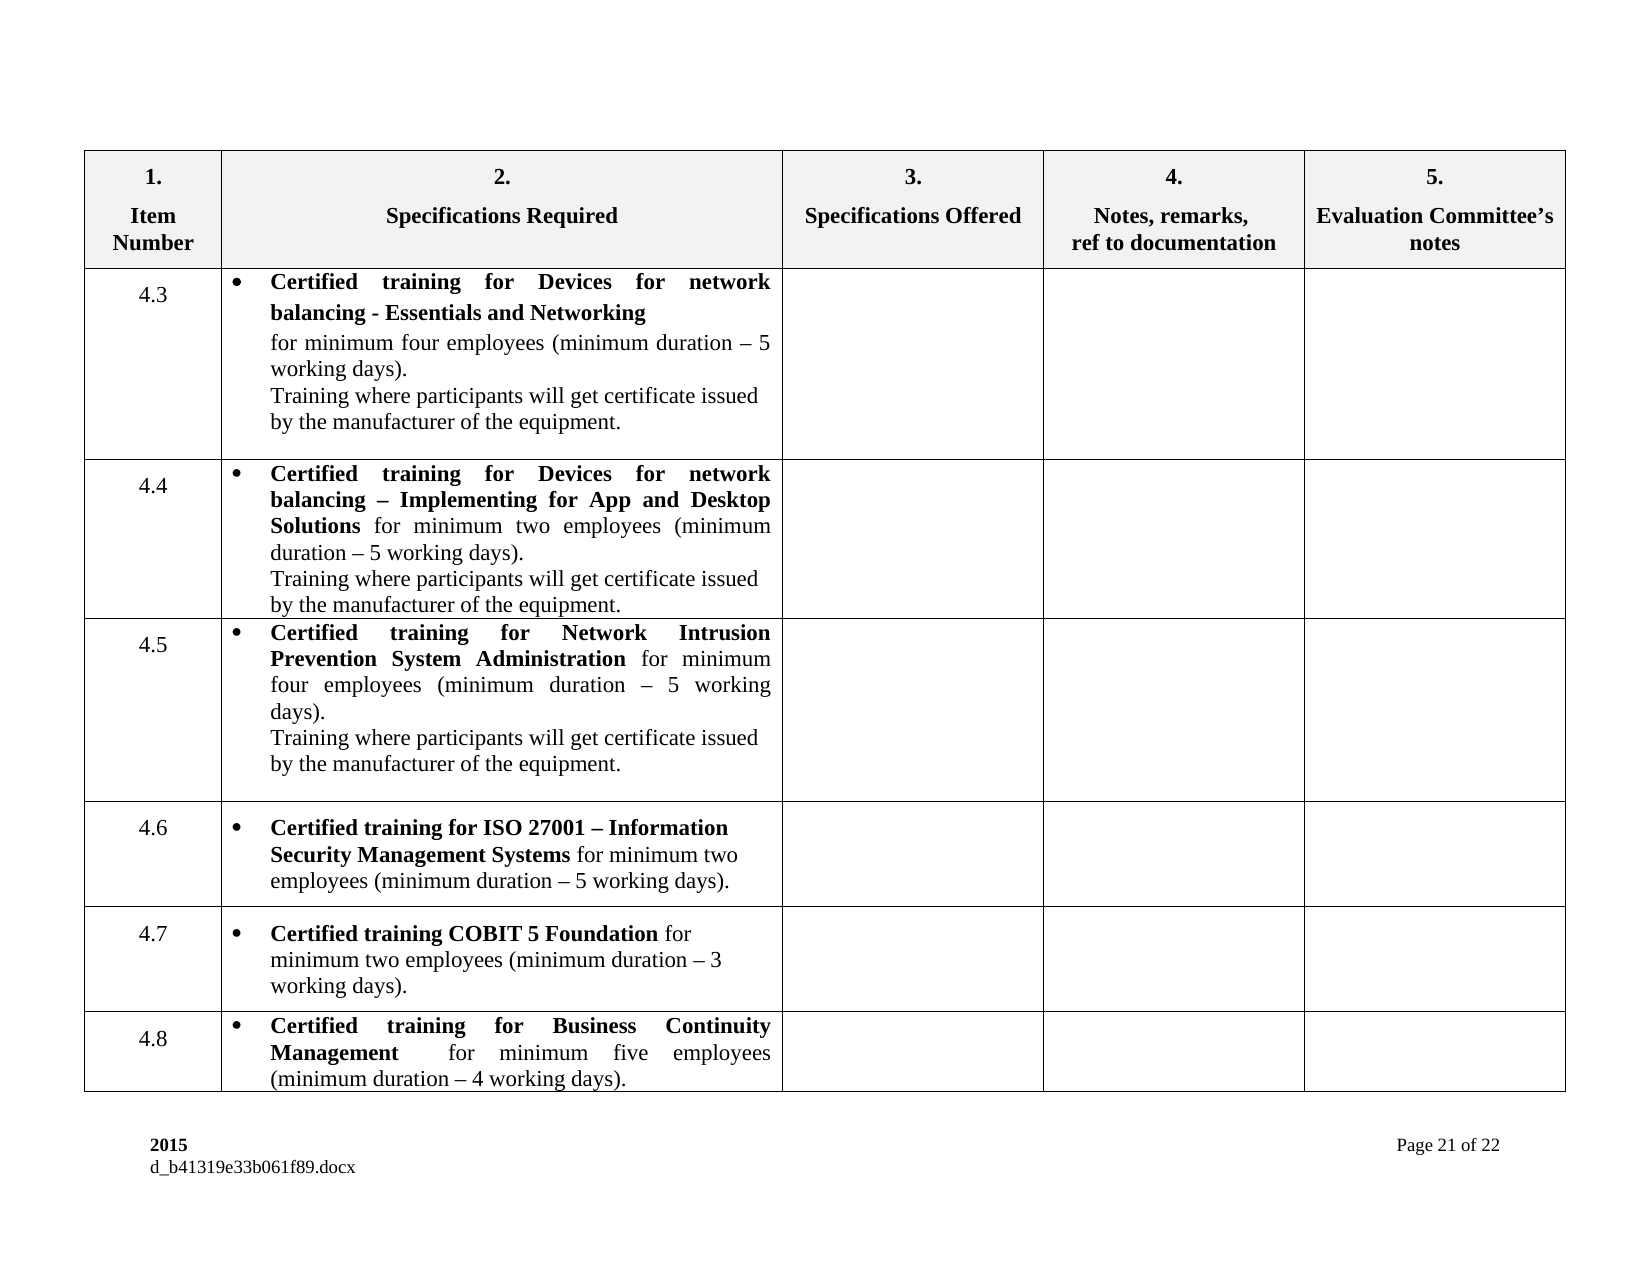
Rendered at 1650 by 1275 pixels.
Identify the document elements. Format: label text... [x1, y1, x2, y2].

table_cell [1305, 619, 1565, 801]
table_cell [1305, 907, 1565, 1011]
table_cell Certified training COBIT 5 Foundation for minimum two employees (minimum duration – 3 working days). [222, 907, 782, 1011]
table_cell 4.8 [85, 1012, 221, 1091]
table_cell [1044, 1012, 1304, 1091]
table_cell Certified training for ISO 27001 – Information Security Management Systems for minimum two employees (minimum duration – 5 working days). [222, 802, 782, 906]
table_cell Certified training for Devices for network balancing – Implementing for App and Desktop Solutions for minimum two employees (minimum duration – 5 working days). Training where participants will get certificate issued by the manufacturer of the equipment. [222, 460, 782, 618]
table_cell [783, 269, 1043, 458]
table_cell 4.4 [85, 460, 221, 618]
table_cell Certified training for Devices for network balancing - Essentials and Networking for minimum four employees (minimum duration – 5 working days). Training where participants will get certificate issued by the manufacturer of the equipment. [222, 269, 782, 458]
table_cell [783, 619, 1043, 801]
table_cell 4.5 [85, 619, 221, 801]
table_cell 4.6 [85, 802, 221, 906]
table_cell [783, 1012, 1043, 1091]
table_header 1. Item Number [85, 151, 221, 268]
table_header 4. Notes, remarks, ref to documentation [1044, 151, 1304, 268]
table_cell [783, 460, 1043, 618]
table_cell [1305, 802, 1565, 906]
table_cell [1044, 907, 1304, 1011]
table_cell [1305, 460, 1565, 618]
table_cell [1305, 1012, 1565, 1091]
table_header 2. Specifications Required [222, 151, 782, 268]
table_cell [1044, 802, 1304, 906]
table_cell [1044, 460, 1304, 618]
table_cell [1044, 619, 1304, 801]
table_cell Certified training for Network Intrusion Prevention System Administration for minimum four employees (minimum duration – 5 working days). Training where participants will get certificate issued by the manufacturer of the equipment. [222, 619, 782, 801]
table_header 5. Evaluation Committee’s notes [1305, 151, 1565, 268]
table_cell [1044, 269, 1304, 458]
table_cell 4.3 [85, 269, 221, 458]
table_header 3. Specifications Offered [783, 151, 1043, 268]
table_cell Certified training for Business Continuity Management for minimum five employees (minimum duration – 4 working days). [222, 1012, 782, 1091]
table_cell [783, 907, 1043, 1011]
table_cell [1305, 269, 1565, 458]
table_cell [783, 802, 1043, 906]
table_cell 4.7 [85, 907, 221, 1011]
